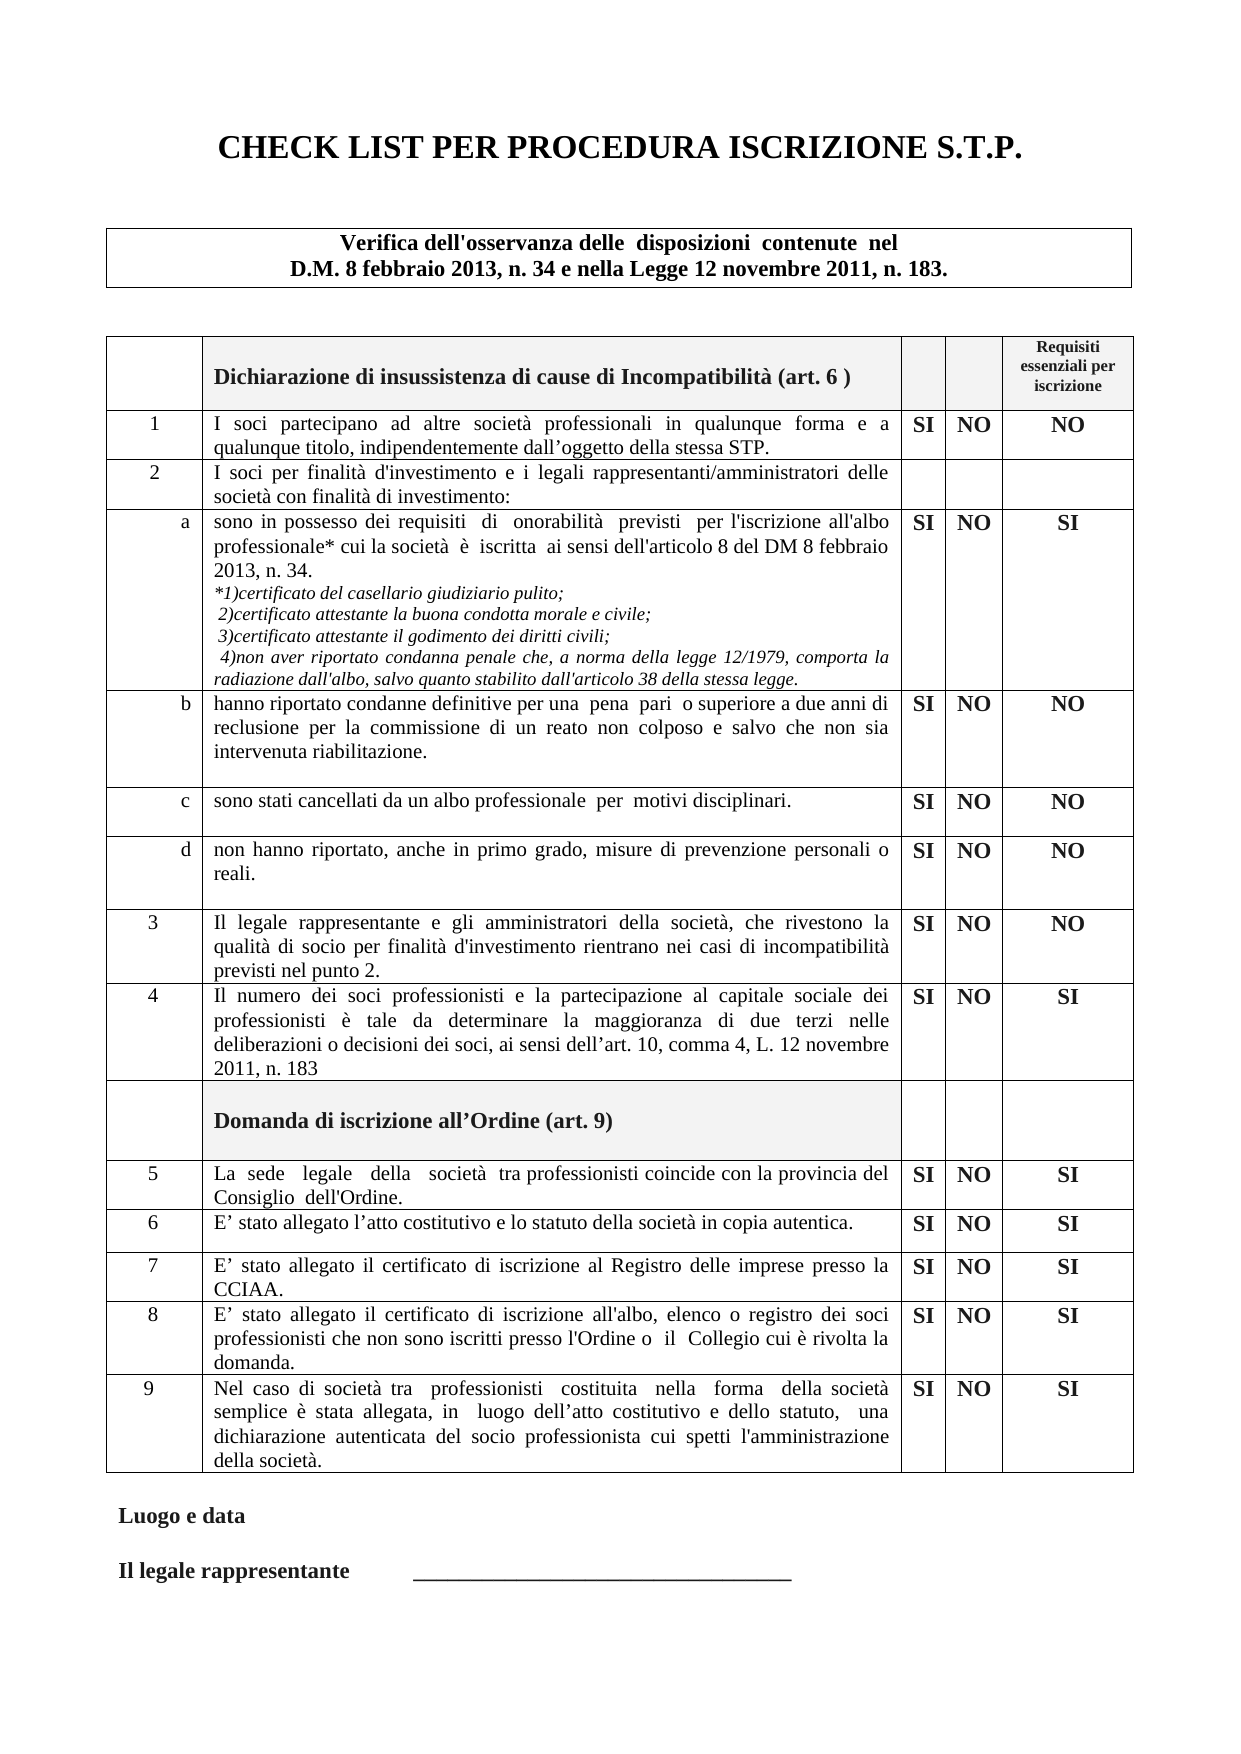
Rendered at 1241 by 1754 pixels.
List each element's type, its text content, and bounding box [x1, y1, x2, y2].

table_cell a [107, 510, 202, 689]
table_cell NO [946, 1161, 1002, 1209]
table_header Requisiti essenziali per iscrizione [1003, 337, 1133, 410]
table_cell SI [902, 1210, 945, 1252]
table_cell SI [1003, 1161, 1133, 1209]
table_cell [1003, 460, 1133, 508]
table_cell NO [946, 788, 1002, 836]
table_header [902, 337, 945, 410]
table_cell b [107, 691, 202, 787]
table_cell La sede legale della società tra professionisti coincide con la provincia del Consiglio dell'Ordine. [203, 1161, 901, 1209]
table_cell SI [902, 788, 945, 836]
table_cell NO [946, 691, 1002, 787]
table_cell SI [902, 411, 945, 459]
table_cell NO [1003, 910, 1133, 982]
table_cell Il numero dei soci professionisti e la partecipazione al capitale sociale dei professionisti è tale da determinare la maggioranza di due terzi nelle deliberazioni o decisioni dei soci, ai sensi dell’art. 10, comma 4, L. 12 novembre 2011, n. 183 [203, 984, 901, 1080]
table_cell Il legale rappresentante e gli amministratori della società, che rivestono la qualità di socio per finalità d'investimento rientrano nei casi di incompatibilità previsti nel punto 2. [203, 910, 901, 982]
table_cell sono in possesso dei requisiti di onorabilità previsti per l'iscrizione all'albo professionale* cui la società è iscritta ai sensi dell'articolo 8 del DM 8 febbraio 2013, n. 34. *1)certificato del casellario giudiziario pulito; 2)certificato attestante la buona condotta morale e civile; 3)certificato attestante il godimento dei diritti civili; 4)non aver riportato condanna penale che, a norma della legge 12/1979, comporta la radiazione dall'albo, salvo quanto stabilito dall'articolo 38 della stessa legge. [203, 510, 901, 689]
table_cell SI [1003, 1253, 1133, 1301]
table_cell NO [1003, 837, 1133, 909]
table_cell SI [902, 1161, 945, 1209]
table_cell SI [902, 510, 945, 689]
table_cell E’ stato allegato il certificato di iscrizione all'albo, elenco o registro dei soci professionisti che non sono iscritti presso l'Ordine o il Collegio cui è rivolta la domanda. [203, 1302, 901, 1374]
table_cell hanno riportato condanne definitive per una pena pari o superiore a due anni di reclusione per la commissione di un reato non colposo e salvo che non sia intervenuta riabilitazione. [203, 691, 901, 787]
table_cell SI [902, 1375, 945, 1472]
table_cell SI [902, 1302, 945, 1374]
table_cell SI [1003, 1375, 1133, 1472]
table_cell [1003, 1081, 1133, 1160]
table_cell 5 [107, 1161, 202, 1209]
table_cell 6 [107, 1210, 202, 1252]
table_cell [946, 1081, 1002, 1160]
table_cell [902, 460, 945, 508]
table_cell NO [1003, 788, 1133, 836]
table_cell d [107, 837, 202, 909]
text CHECK LIST PER PROCEDURA ISCRIZIONE S.T.P. [118, 127, 1122, 165]
table_cell SI [1003, 510, 1133, 689]
table_cell NO [946, 510, 1002, 689]
table_cell SI [902, 837, 945, 909]
table_cell c [107, 788, 202, 836]
table_cell NO [1003, 691, 1133, 787]
table_cell SI [902, 691, 945, 787]
text Luogo e data [118, 1502, 1122, 1528]
table_cell 8 [107, 1302, 202, 1374]
table_cell Nel caso di società tra professionisti costituita nella forma della società semplice è stata allegata, in luogo dell’atto costitutivo e dello statuto, una dichiarazione autenticata del socio professionista cui spetti l'amministrazione della società. [203, 1375, 901, 1472]
table_cell E’ stato allegato il certificato di iscrizione al Registro delle imprese presso la CCIAA. [203, 1253, 901, 1301]
table_cell Domanda di iscrizione all’Ordine (art. 9) [203, 1081, 901, 1160]
table_cell NO [946, 1210, 1002, 1252]
table_header [107, 337, 202, 410]
table_cell NO [946, 1375, 1002, 1472]
table_cell 2 [107, 460, 202, 508]
table_cell non hanno riportato, anche in primo grado, misure di prevenzione personali o reali. [203, 837, 901, 909]
table_cell 7 [107, 1253, 202, 1301]
table_cell I soci per finalità d'investimento e i legali rappresentanti/amministratori delle società con finalità di investimento: [203, 460, 901, 508]
table_cell [902, 1081, 945, 1160]
table_cell I soci partecipano ad altre società professionali in qualunque forma e a qualunque titolo, indipendentemente dall’oggetto della stessa STP. [203, 411, 901, 459]
table_cell SI [1003, 1302, 1133, 1374]
text Il legale rappresentante _________________________________ [118, 1557, 1122, 1584]
table_cell 3 [107, 910, 202, 982]
table_header Verifica dell'osservanza delle disposizioni contenute nel D.M. 8 febbraio 2013, n. 34 e nella Legge 12 novembre 2011, n. 183. [107, 229, 1131, 287]
table_cell SI [1003, 984, 1133, 1080]
table_cell SI [902, 1253, 945, 1301]
table_cell 1 [107, 411, 202, 459]
table_header Dichiarazione di insussistenza di cause di Incompatibilità (art. 6 ) [203, 337, 901, 410]
table_cell 4 [107, 984, 202, 1080]
table_cell SI [1003, 1210, 1133, 1252]
table_cell SI [902, 910, 945, 982]
table_cell NO [946, 837, 1002, 909]
table_cell NO [1003, 411, 1133, 459]
table_cell sono stati cancellati da un albo professionale per motivi disciplinari. [203, 788, 901, 836]
table_cell NO [946, 411, 1002, 459]
table_cell NO [946, 1302, 1002, 1374]
table_cell 9 [107, 1375, 202, 1472]
table_cell NO [946, 984, 1002, 1080]
table_cell NO [946, 1253, 1002, 1301]
table_cell [107, 1081, 202, 1160]
table_cell E’ stato allegato l’atto costitutivo e lo statuto della società in copia autentica. [203, 1210, 901, 1252]
table_cell SI [902, 984, 945, 1080]
table_header [946, 337, 1002, 410]
table_cell [946, 460, 1002, 508]
table_cell NO [946, 910, 1002, 982]
